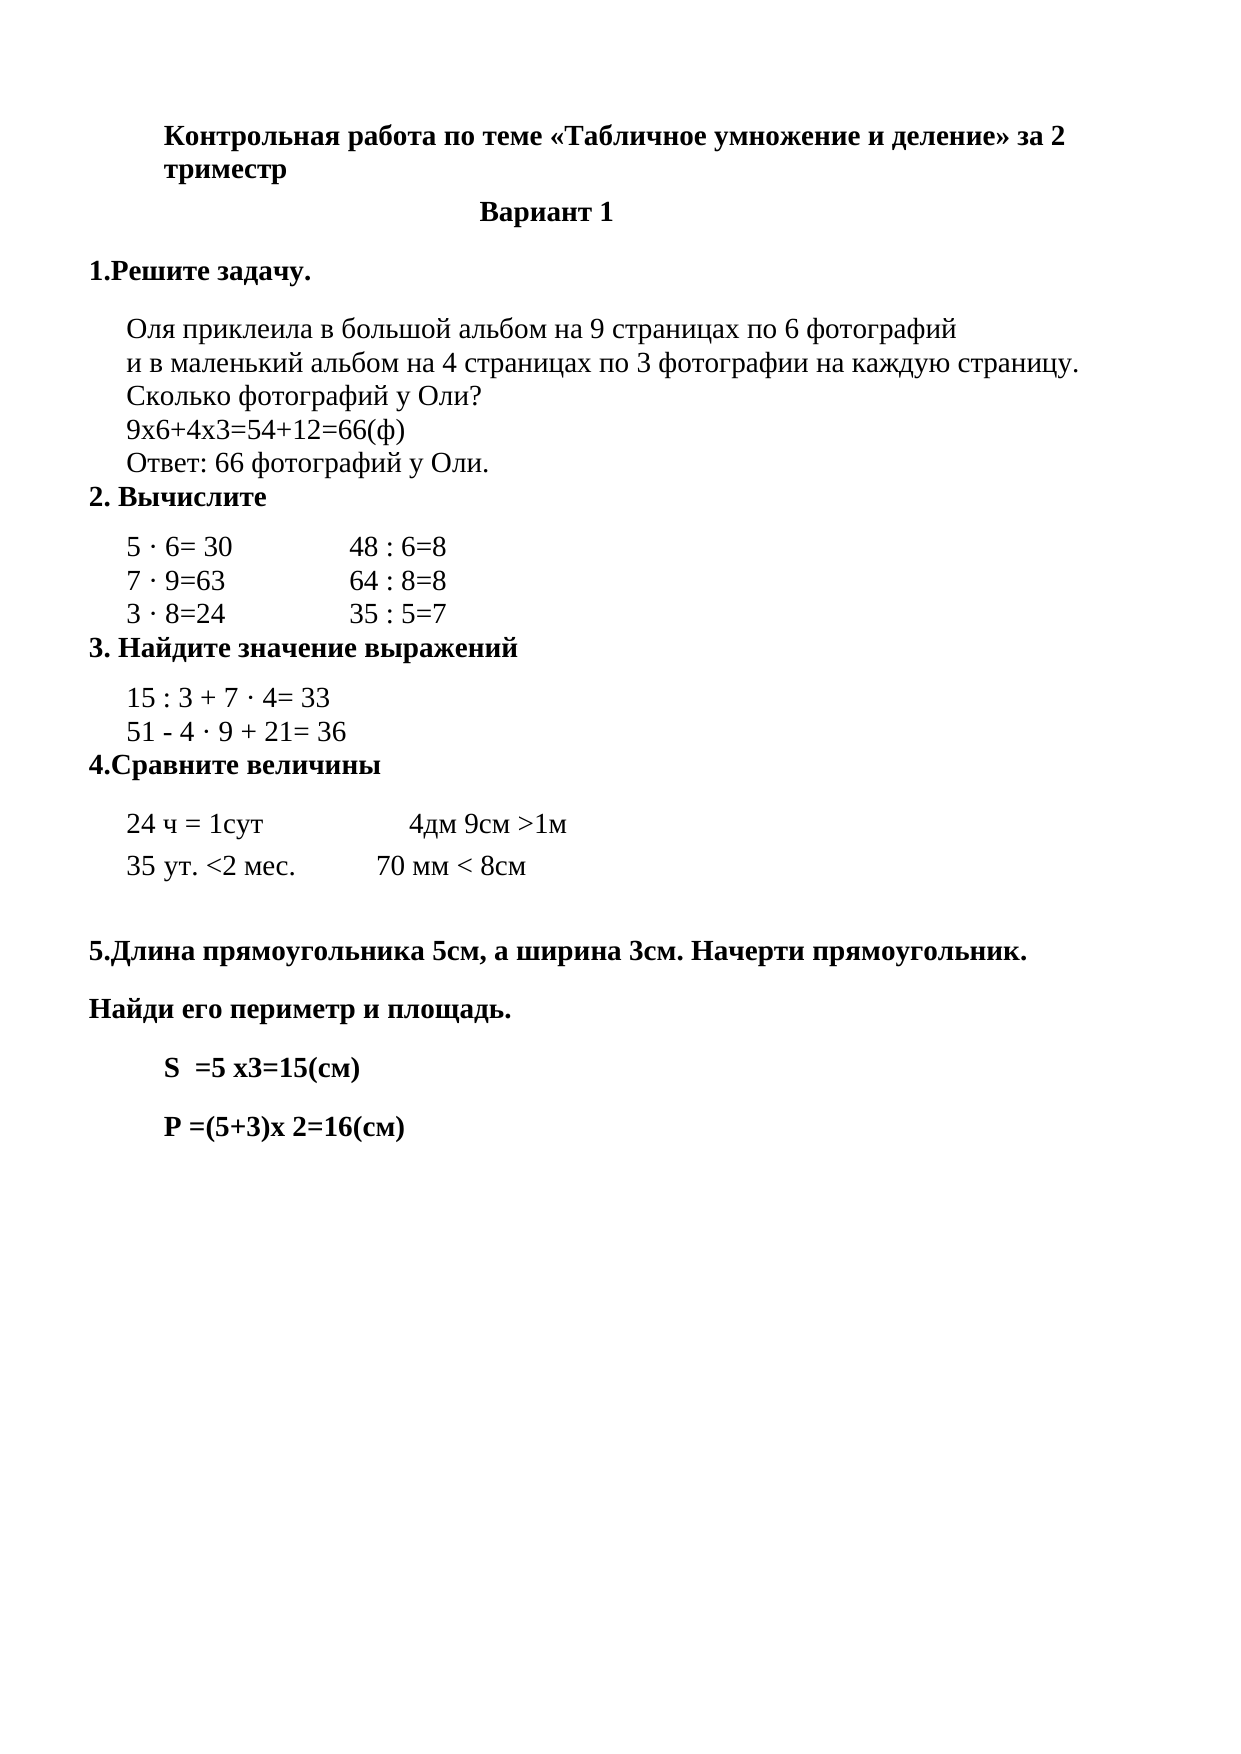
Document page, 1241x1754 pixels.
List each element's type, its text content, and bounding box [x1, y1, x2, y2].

text S =5 х3=15(см) [164, 1050, 1152, 1084]
text Ответ: 66 фотографий у Оли. [126, 446, 1152, 479]
text 51 - 4 · 9 + 21= 36 [126, 714, 1152, 747]
text Оля приклеила в большой альбом на 9 страницах по 6 фотографий [126, 311, 1152, 345]
text 3. Найдите значение выражений [89, 630, 1152, 664]
text 5 · 6= 30 48 : 6=8 [126, 529, 1152, 563]
list ут. <2 мес. 70 мм < 8см [126, 848, 1152, 882]
text и в маленький альбом на 4 страницах по 3 фотографии на каждую страницу. [126, 345, 1152, 378]
text P =(5+3)х 2=16(см) [164, 1109, 1152, 1143]
text Сколько фотографий у Оли? [126, 378, 1152, 412]
text 9х6+4х3=54+12=66(ф) [126, 412, 1152, 446]
text 5.Длина прямоугольника 5см, а ширина 3см. Начерти прямоугольник. [89, 933, 1152, 966]
text 15 : 3 + 7 · 4= 33 [126, 680, 1152, 714]
text 4.Сравните величины [89, 747, 1152, 781]
text 1.Решите задачу. [89, 253, 1152, 286]
text 7 · 9=63 64 : 8=8 [126, 563, 1152, 597]
text 2. Вычислите [89, 479, 1152, 513]
text Вариант 1 [89, 194, 1152, 227]
text 3 · 8=24 35 : 5=7 [126, 597, 1152, 630]
text Найди его периметр и площадь. [89, 991, 1152, 1025]
list Контрольная работа по теме «Табличное умножение и деление» за 2 триместр [164, 118, 1152, 185]
text 24 ч = 1сут 4дм 9см >1м [126, 806, 1152, 840]
